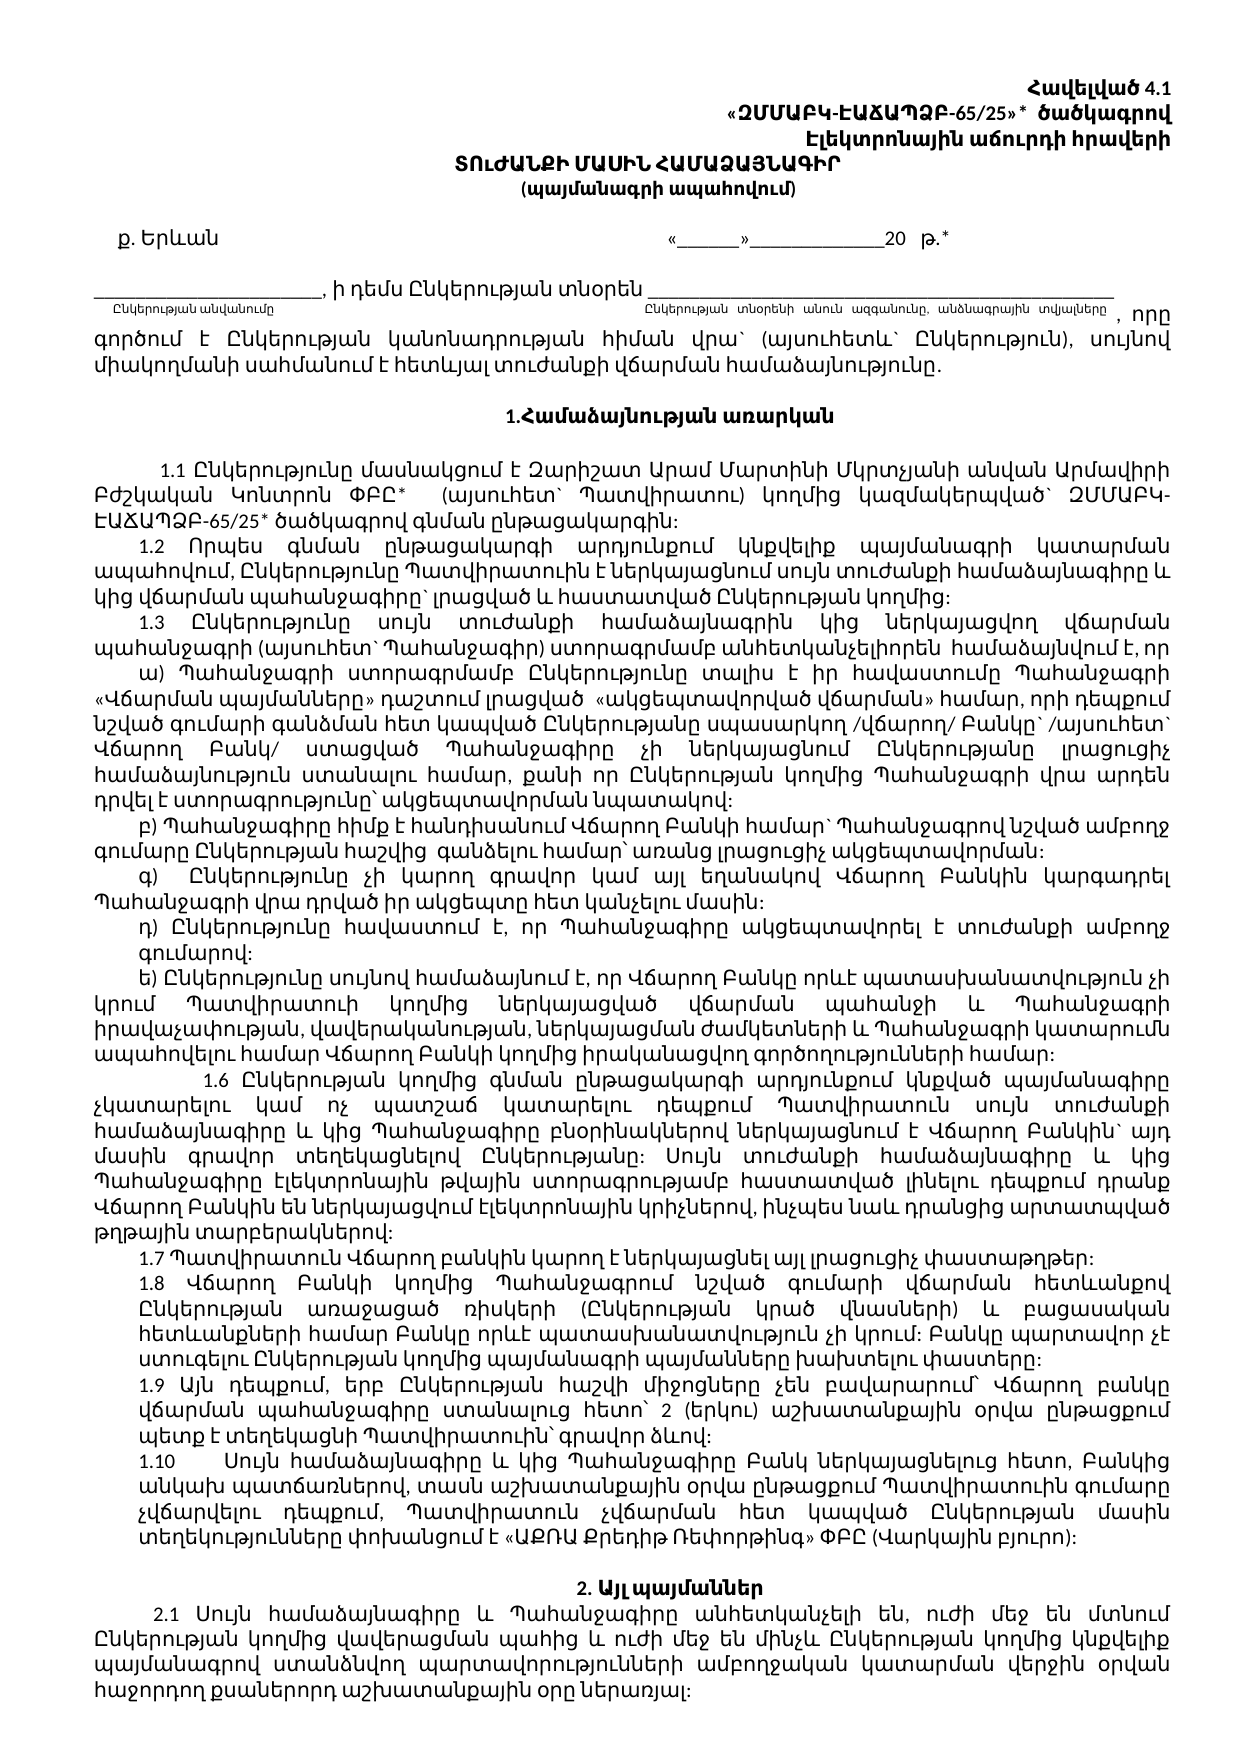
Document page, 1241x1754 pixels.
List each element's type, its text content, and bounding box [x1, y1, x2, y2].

text Էլեկտրոնային աճուրդի հրավերի [94, 126, 1171, 151]
text 1.6 Ընկերության կողմից գնման ընթացակարգի արդյունքում կնքված պայմանագիրը չկատարելու կամ ոչ պատշաճ կատարելու դեպքում Պատվիրատուն սույն տուժանքի համաձայնագիրը և կից Պահանջագիրը բնօրինակներով ներկայացնում է Վճարող Բանկին` այդ մասին գրավոր տեղեկացնելով Ընկերությանը: Սույն տուժանքի համաձայնագիրը և կից Պահանջագիրը էլեկտրոնային թվային ստորագրությամբ հաստատված լինելու դեպքում դրանք Վճարող Բանկին են ներկայացվում էլեկտրոնային կրիչներով, ինչպես նաև դրանցից արտատպված թղթային տարբերակներով: [94, 1067, 1171, 1245]
text 1.9 Այն դեպքում, երբ Ընկերության հաշվի միջոցները չեն բավարարում՝ Վճարող բանկը վճարման պահանջագիրը ստանալուց հետո՝ 2 (երկու) աշխատանքային օրվա ընթացքում պետք է տեղեկացնի Պատվիրատուին՝ գրավոր ձևով: [138, 1372, 1171, 1448]
text ե) Ընկերությունը սույնով համաձայնում է, որ Վճարող Բանկը որևէ պատասխանատվություն չի կրում Պատվիրատուի կողմից ներկայացված վճարման պահանջի և Պահանջագրի իրավաչափության, վավերականության, ներկայացման ժամկետների և Պահանջագրի կատարումն ապահովելու համար Վճարող Բանկի կողմից իրականացվող գործողությունների համար: [94, 965, 1171, 1067]
text 1.10 Սույն համաձայնագիրը և կից Պահանջագիրը Բանկ ներկայացնելուց հետո, Բանկից անկախ պատճառներով, տասն աշխատանքային օրվա ընթացքում Պատվիրատուին գումարը չվճարվելու դեպքում, Պատվիրատուն չվճարման հետ կապված Ընկերության մասին տեղեկությունները փոխանցում է «ԱՔՌԱ Քրեդիթ Ռեփորթինգ» ՓԲԸ (Վարկային բյուրո): [138, 1448, 1171, 1550]
text «ԶՄՄԱԲԿ-ԷԱՃԱՊՁԲ-65/25»* ծածկագրով [94, 100, 1171, 126]
text ՏՈւԺԱՆՔԻ ՄԱՍԻՆ ՀԱՄԱՁԱՅՆԱԳԻՐ [94, 151, 1171, 177]
text 2. Այլ պայմաններ [169, 1575, 1171, 1601]
text 1.3 Ընկերությունը սույն տուժանքի համաձայնագրին կից ներկայացվող վճարման պահանջագրի (այսուհետ` Պահանջագիր) ստորագրմամբ անհետկանչելիորեն համաձայնվում է, որ [94, 609, 1171, 660]
text Ընկերության անվանումը Ընկերության տնօրենի անուն ազգանունը, անձնագրային տվյալները , որը գործում է Ընկերության կանոնադրության հիման վրա` (այսուհետև` Ընկերություն), սույնով միակողմանի սահմանում է հետևյալ տուժանքի վճարման համաձայնությունը. [94, 301, 1171, 377]
text 1.1 Ընկերությունը մասնակցում է Զարիշատ Արամ Մարտինի Մկրտչյանի անվան Արմավիրի Բժշկական Կոնտրոն ՓԲԸ* (այսուհետ` Պատվիրատու) կողմից կազմակերպված` ԶՄՄԱԲԿ-ԷԱՃԱՊՁԲ-65/25* ծածկագրով գնման ընթացակարգին: [94, 457, 1171, 533]
text գ) Ընկերությունը չի կարող գրավոր կամ այլ եղանակով Վճարող Բանկին կարգադրել Պահանջագրի վրա դրված իր ակցեպտը հետ կանչելու մասին: [94, 864, 1171, 914]
text (պայմանագրի ապահովում) [94, 177, 1171, 199]
text 2.1 Սույն համաձայնագիրը և Պահանջագիրը անհետկանչելի են, ուժի մեջ են մտնում Ընկերության կողմից վավերացման պահից և ուժի մեջ են մինչև Ընկերության կողմից կնքվելիք պայմանագրով ստանձնվող պարտավորությունների ամբողջական կատարման վերջին օրվան հաջորդող քսաներորդ աշխատանքային օրը ներառյալ: [94, 1601, 1171, 1702]
text Հավելված 4.1 [94, 75, 1171, 100]
text 1.2 Որպես գնման ընթացակարգի արդյունքում կնքվելիք պայմանագրի կատարման ապահովում, Ընկերությունը Պատվիրատուին է ներկայացնում սույն տուժանքի համաձայնագիրը և կից վճարման պահանջագիրը` լրացված և հաստատված Ընկերության կողմից: [94, 533, 1171, 609]
text 1.8 Վճարող Բանկի կողմից Պահանջագրում նշված գումարի վճարման հետևանքով Ընկերության առաջացած ռիսկերի (Ընկերության կրած վնասների) և բացասական հետևանքների համար Բանկը որևէ պատասխանատվություն չի կրում: Բանկը պարտավոր չէ ստուգելու Ընկերության կողմից պայմանագրի պայմանները խախտելու փաստերը: [138, 1270, 1171, 1372]
text բ) Պահանջագիրը հիմք է հանդիսանում Վճարող Բանկի համար` Պահանջագրով նշված ամբողջ գումարը Ընկերության հաշվից գանձելու համար՝ առանց լրացուցիչ ակցեպտավորման: [94, 813, 1171, 864]
text ______________________, ի դեմս Ընկերության տնօրեն _____________________________________________ [94, 276, 1171, 301]
text դ) Ընկերությունը հավաստում է, որ Պահանջագիրը ակցեպտավորել է տուժանքի ամբողջ գումարով: [138, 914, 1171, 965]
text ք. Երևան «______»_____________20 թ.* [94, 225, 1171, 250]
text 1.7 Պատվիրատուն Վճարող բանկին կարող է ներկայացնել այլ լրացուցիչ փաստաթղթեր: [138, 1245, 1171, 1270]
text ա) Պահանջագրի ստորագրմամբ Ընկերությունը տալիս է իր հավաստումը Պահանջագրի «Վճարման պայմանները» դաշտում լրացված «ակցեպտավորված վճարման» համար, որի դեպքում նշված գումարի գանձման հետ կապված Ընկերությանը սպասարկող /վճարող/ Բանկը` /այսուհետ` Վճարող Բանկ/ ստացված Պահանջագիրը չի ներկայացնում Ընկերությանը լրացուցիչ համաձայնություն ստանալու համար, քանի որ Ընկերության կողմից Պահանջագրի վրա արդեն դրվել է ստորագրությունը՝ ակցեպտավորման նպատակով: [94, 660, 1171, 813]
text 1.Համաձայնության առարկան [169, 403, 1171, 428]
